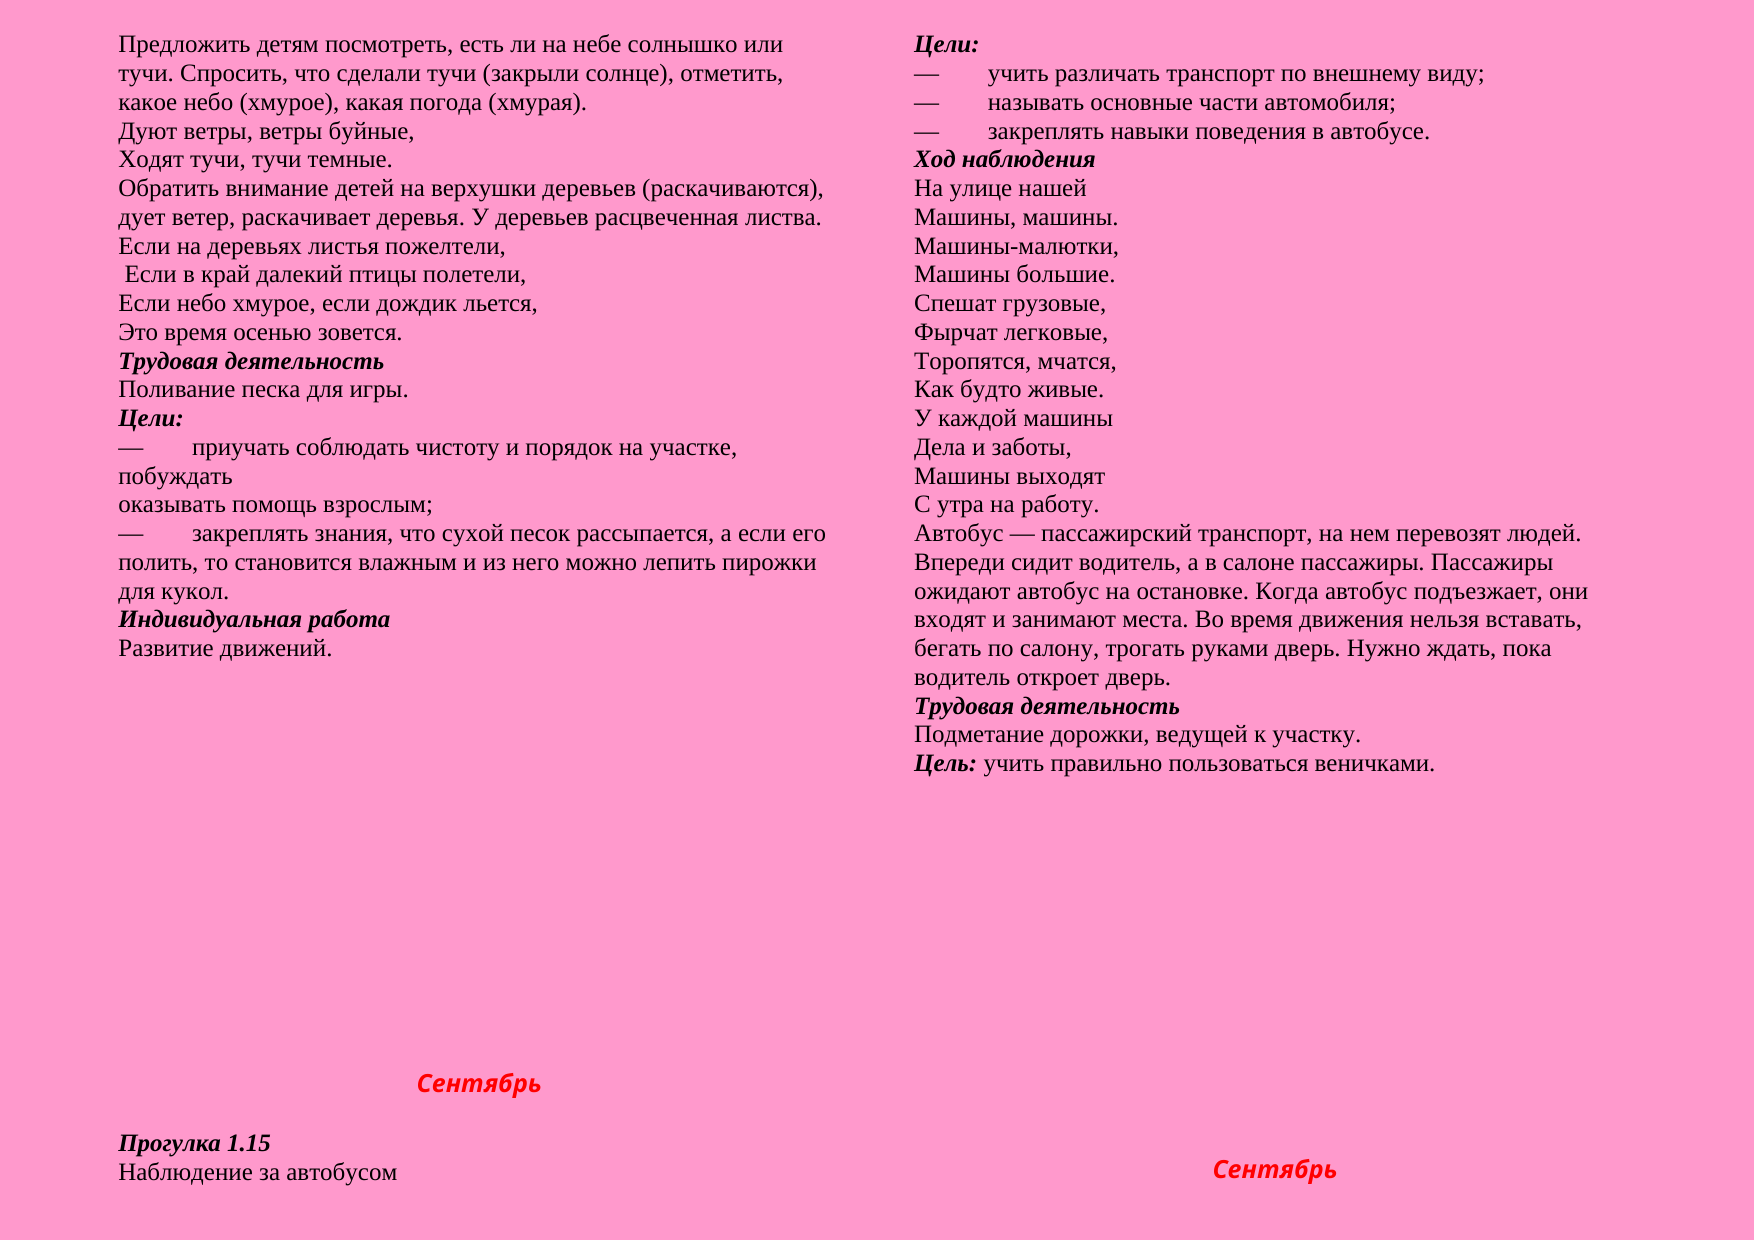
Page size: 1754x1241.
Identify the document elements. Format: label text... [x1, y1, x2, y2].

text С утра на работу. [914, 489, 1636, 518]
text Как будто живые. [914, 374, 1636, 403]
text Наблюдение за автобусом [118, 1157, 840, 1186]
text Цель: учить правильно пользоваться веничками. [914, 748, 1636, 777]
text Ходят тучи, тучи темные. [118, 144, 840, 173]
text Дуют ветры, ветры буйные, [118, 116, 840, 144]
text — учить различать транспорт по внешнему виду; [914, 58, 1636, 87]
text Машины-малютки, [914, 231, 1636, 259]
text Трудовая деятельность [118, 346, 840, 374]
text Поливание песка для игры. [118, 374, 840, 403]
text Машины, машины. [914, 202, 1636, 231]
text Ход наблюдения [914, 144, 1636, 173]
text Дела и заботы, [914, 432, 1636, 461]
text Если на деревьях листья пожелтели, [118, 231, 840, 259]
text Спешат грузовые, [914, 288, 1636, 317]
text Фырчат легковые, [914, 317, 1636, 346]
text Прогулка 1.15 [118, 1128, 840, 1157]
text Если в край далекий птицы полетели, [118, 259, 840, 288]
text — закреплять знания, что сухой песок рассыпается, а если его полить, то становится влажным и из него можно лепить пирожки для кукол. [118, 518, 840, 604]
text Сентябрь [914, 1152, 1636, 1186]
text Предложить детям посмотреть, есть ли на небе солнышко или тучи. Спросить, что сделали тучи (закрыли солнце), отметить, какое небо (хмурое), какая погода (хмурая). [118, 29, 840, 116]
text У каждой машины [914, 403, 1636, 432]
text Развитие движений. [118, 633, 840, 662]
text Если небо хмурое, если дождик льется, [118, 288, 840, 317]
text Это время осенью зовется. [118, 317, 840, 346]
text Автобус — пассажирский транспорт, на нем перевозят людей. Впереди сидит водитель, а в салоне пассажиры. Пассажиры ожидают автобус на остановке. Когда автобус подъезжает, они входят и занимают места. Во время движения нельзя вставать, бегать по салону, трогать руками дверь. Нужно ждать, пока водитель откроет дверь. [914, 518, 1636, 691]
text Индивидуальная работа [118, 604, 840, 633]
text Торопятся, мчатся, [914, 346, 1636, 374]
text — называть основные части автомобиля; [914, 87, 1636, 116]
text Цели: [118, 403, 840, 432]
text Трудовая деятельность [914, 691, 1636, 719]
text Цели: [914, 29, 1636, 58]
text Обратить внимание детей на верхушки деревьев (раскачиваются), дует ветер, раскачивает деревья. У деревьев расцвеченная листва. [118, 173, 840, 231]
text Машины выходят [914, 461, 1636, 489]
text оказывать помощь взрослым; [118, 489, 840, 518]
text Сентябрь [118, 1066, 840, 1099]
text Машины большие. [914, 259, 1636, 288]
text — приучать соблюдать чистоту и порядок на участке, побуждать [118, 432, 840, 489]
text Подметание дорожки, ведущей к участку. [914, 719, 1636, 748]
text На улице нашей [914, 173, 1636, 202]
text — закреплять навыки поведения в автобусе. [914, 116, 1636, 144]
